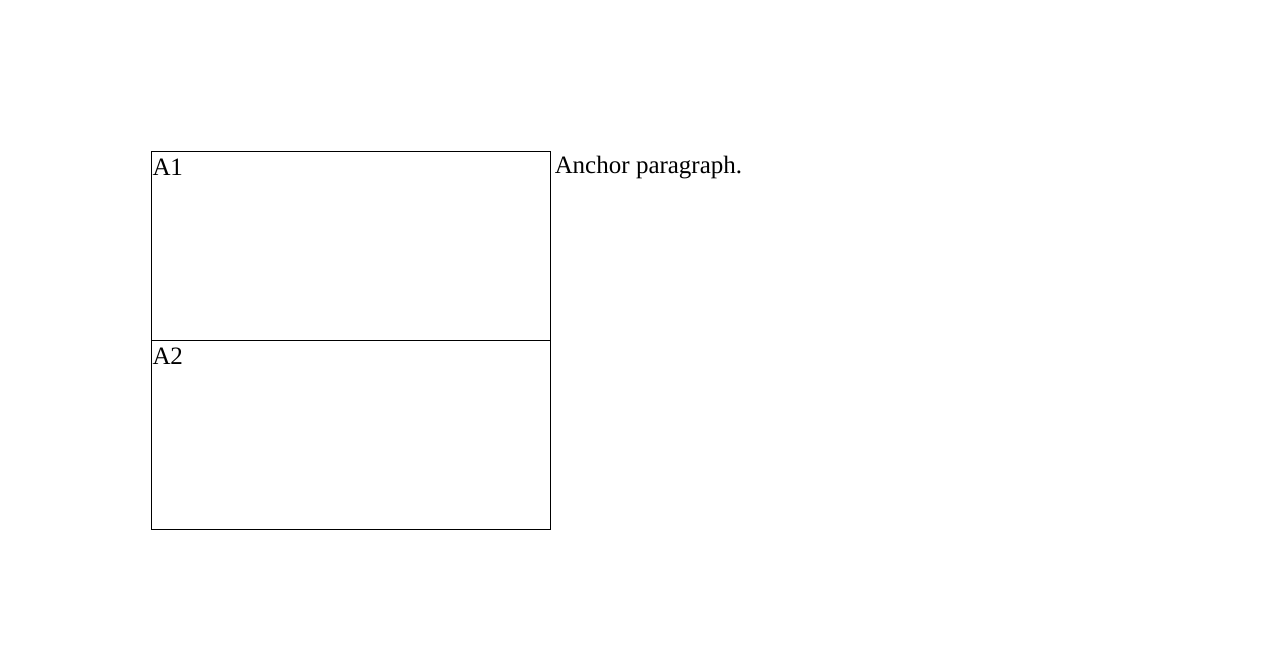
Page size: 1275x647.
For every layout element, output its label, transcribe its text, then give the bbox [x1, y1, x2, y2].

table_header A1 [152, 152, 550, 340]
text Anchor paragraph. [150, 150, 1125, 179]
table_cell A2 [152, 341, 550, 529]
